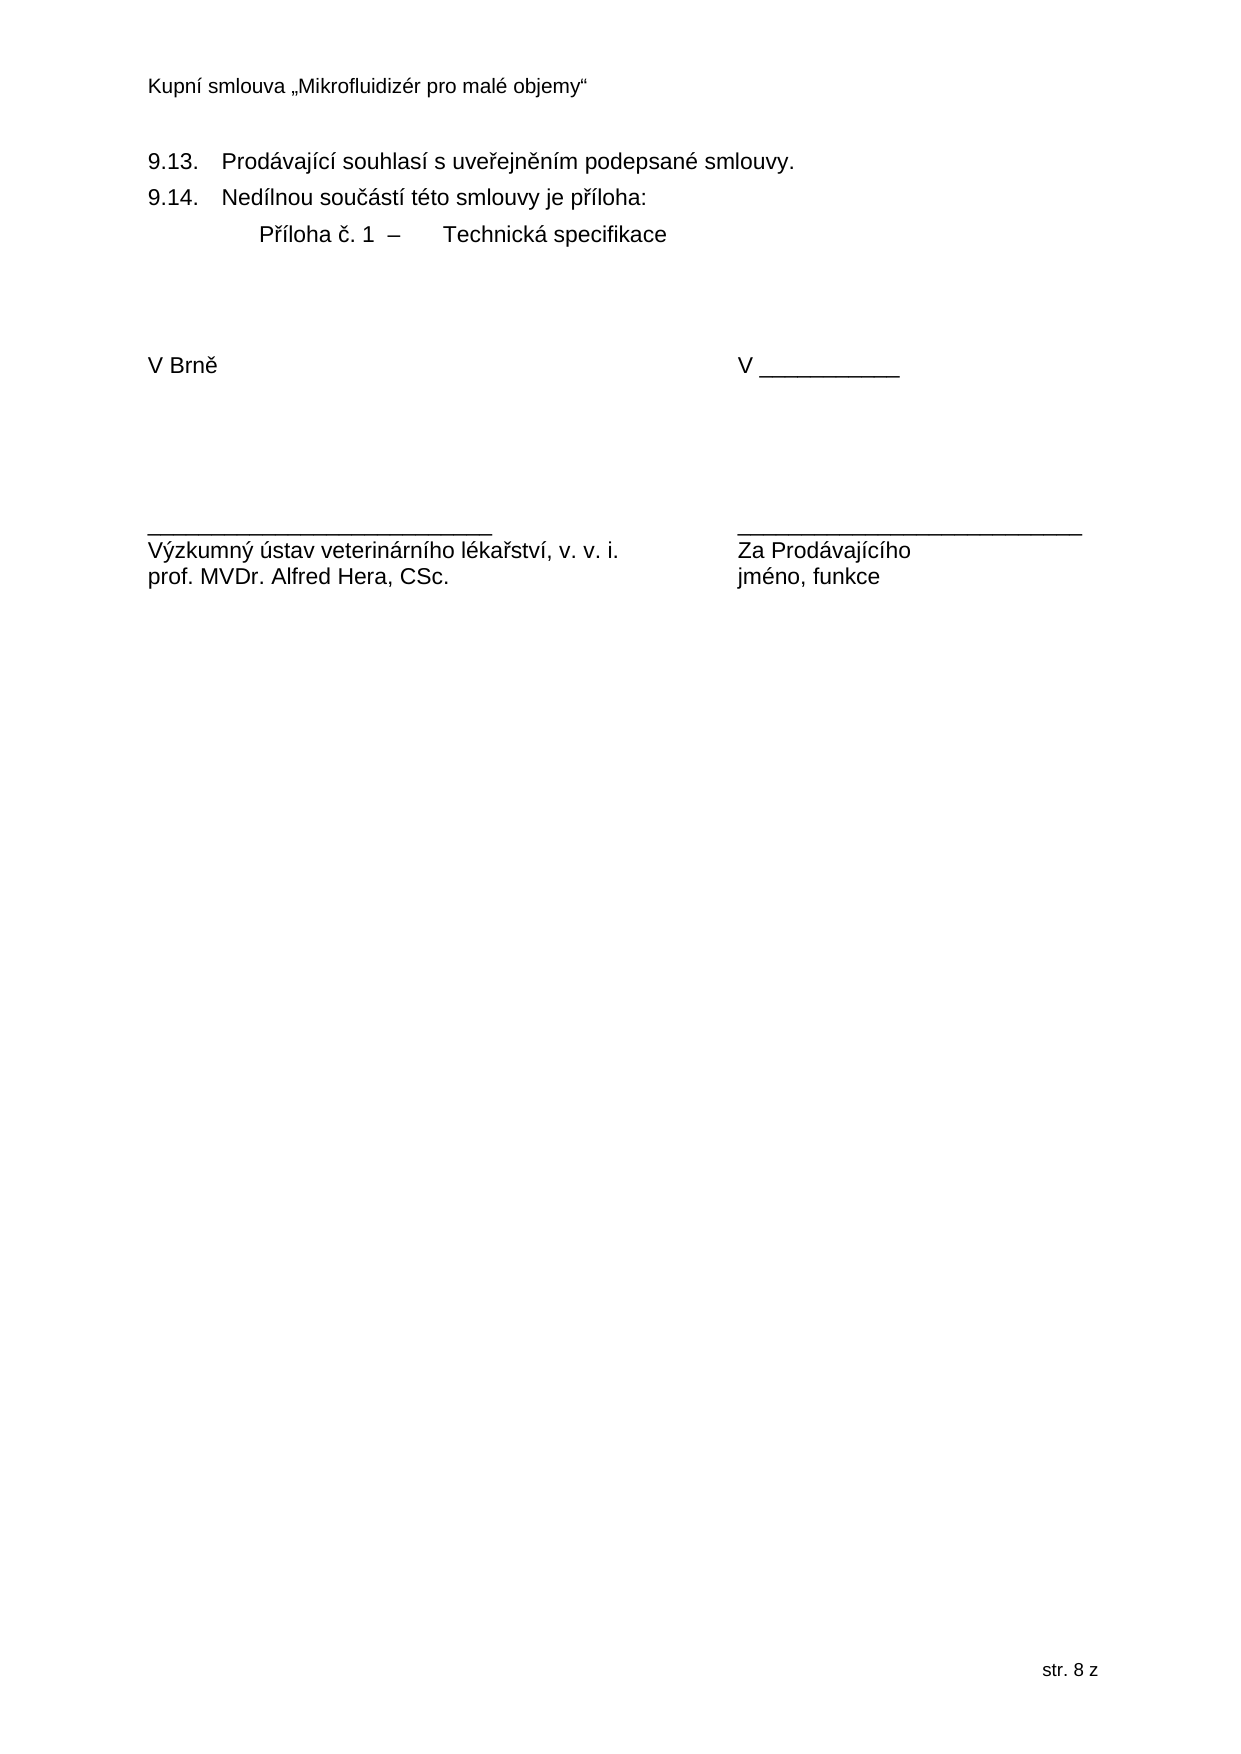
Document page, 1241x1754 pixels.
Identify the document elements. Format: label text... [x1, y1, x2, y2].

text V Brně V ___________ [148, 352, 1093, 379]
text Výzkumný ústav veterinárního lékařství, v. v. i. Za Prodávajícího [148, 537, 1093, 563]
text prof. MVDr. Alfred Hera, CSc. jméno, funkce [148, 563, 1093, 589]
text Prodávající souhlasí s uveřejněním podepsané smlouvy. [148, 148, 1093, 174]
text ___________________________ ___________________________ [148, 510, 1093, 537]
list Technická specifikace [259, 221, 1093, 247]
text Nedílnou součástí této smlouvy je příloha: [148, 184, 1093, 210]
